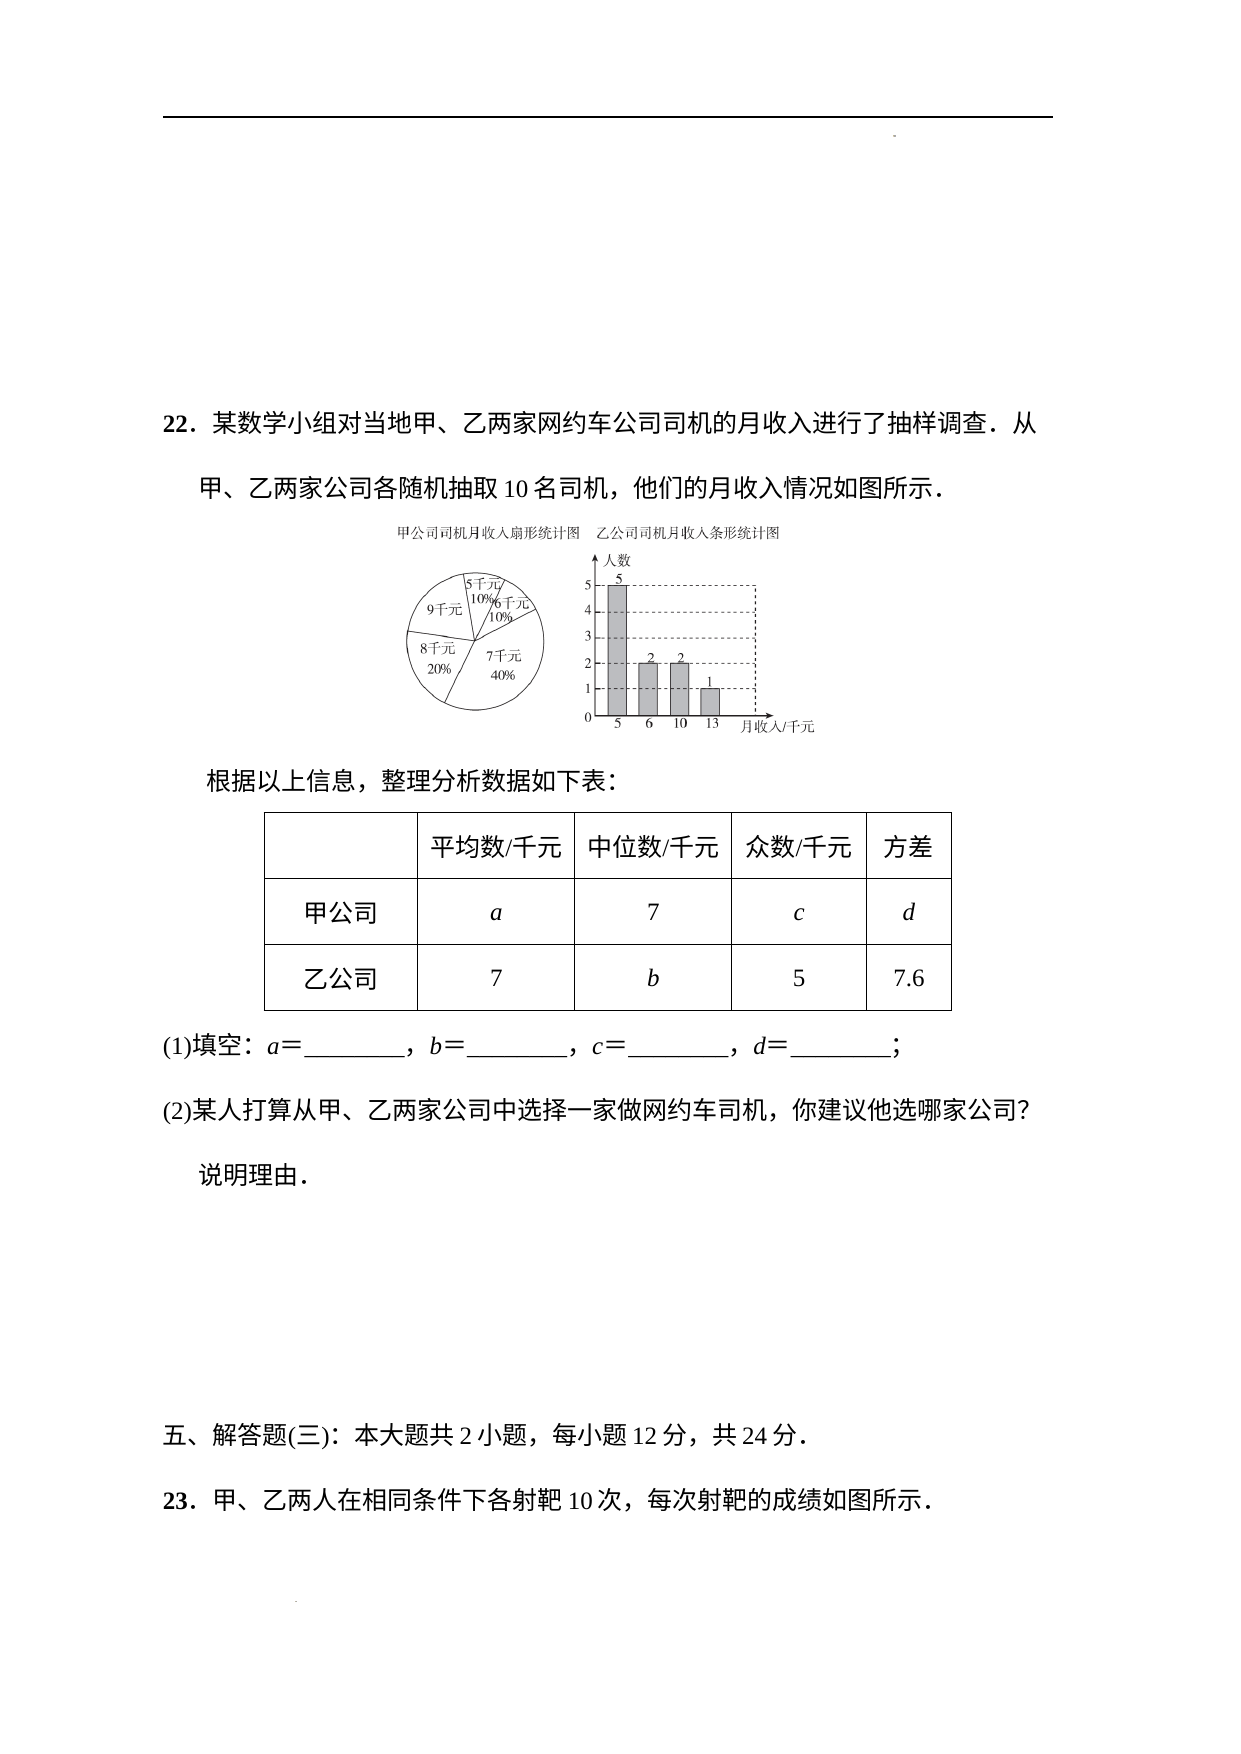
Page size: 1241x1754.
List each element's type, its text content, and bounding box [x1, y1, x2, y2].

table_header 中位数/千元 [575, 813, 731, 878]
table_cell 7 [575, 879, 731, 944]
table_cell 5 [732, 945, 866, 1010]
table_header 方差 [867, 813, 951, 878]
table_cell b [575, 945, 731, 1010]
text 23．甲、乙两人在相同条件下各射靶10次，每次射靶的成绩如图所示． [163, 1466, 1053, 1531]
table_cell 甲公司 [265, 879, 417, 944]
text (2)某人打算从甲、乙两家公司中选择一家做网约车司机，你建议他选哪家公司？说明理由． [163, 1076, 1053, 1206]
table_cell c [732, 879, 866, 944]
table_header [265, 813, 417, 878]
table_header 平均数/千元 [418, 813, 574, 878]
text (1)填空：a＝________，b＝________，c＝________，d＝________； [163, 1011, 1053, 1076]
table_cell d [867, 879, 951, 944]
text 根据以上信息，整理分析数据如下表： [198, 747, 1053, 812]
table_cell 乙公司 [265, 945, 417, 1010]
text 五、解答题(三)：本大题共2小题，每小题12分，共24分． [163, 1401, 1053, 1466]
table_cell 7 [418, 945, 574, 1010]
text 22．某数学小组对当地甲、乙两家网约车公司司机的月收入进行了抽样调查．从甲、乙两家公司各随机抽取10名司机，他们的月收入情况如图所示． [163, 389, 1053, 519]
table_cell a [418, 879, 574, 944]
table_cell 7.6 [867, 945, 951, 1010]
picture [390, 519, 825, 740]
table_header 众数/千元 [732, 813, 866, 878]
